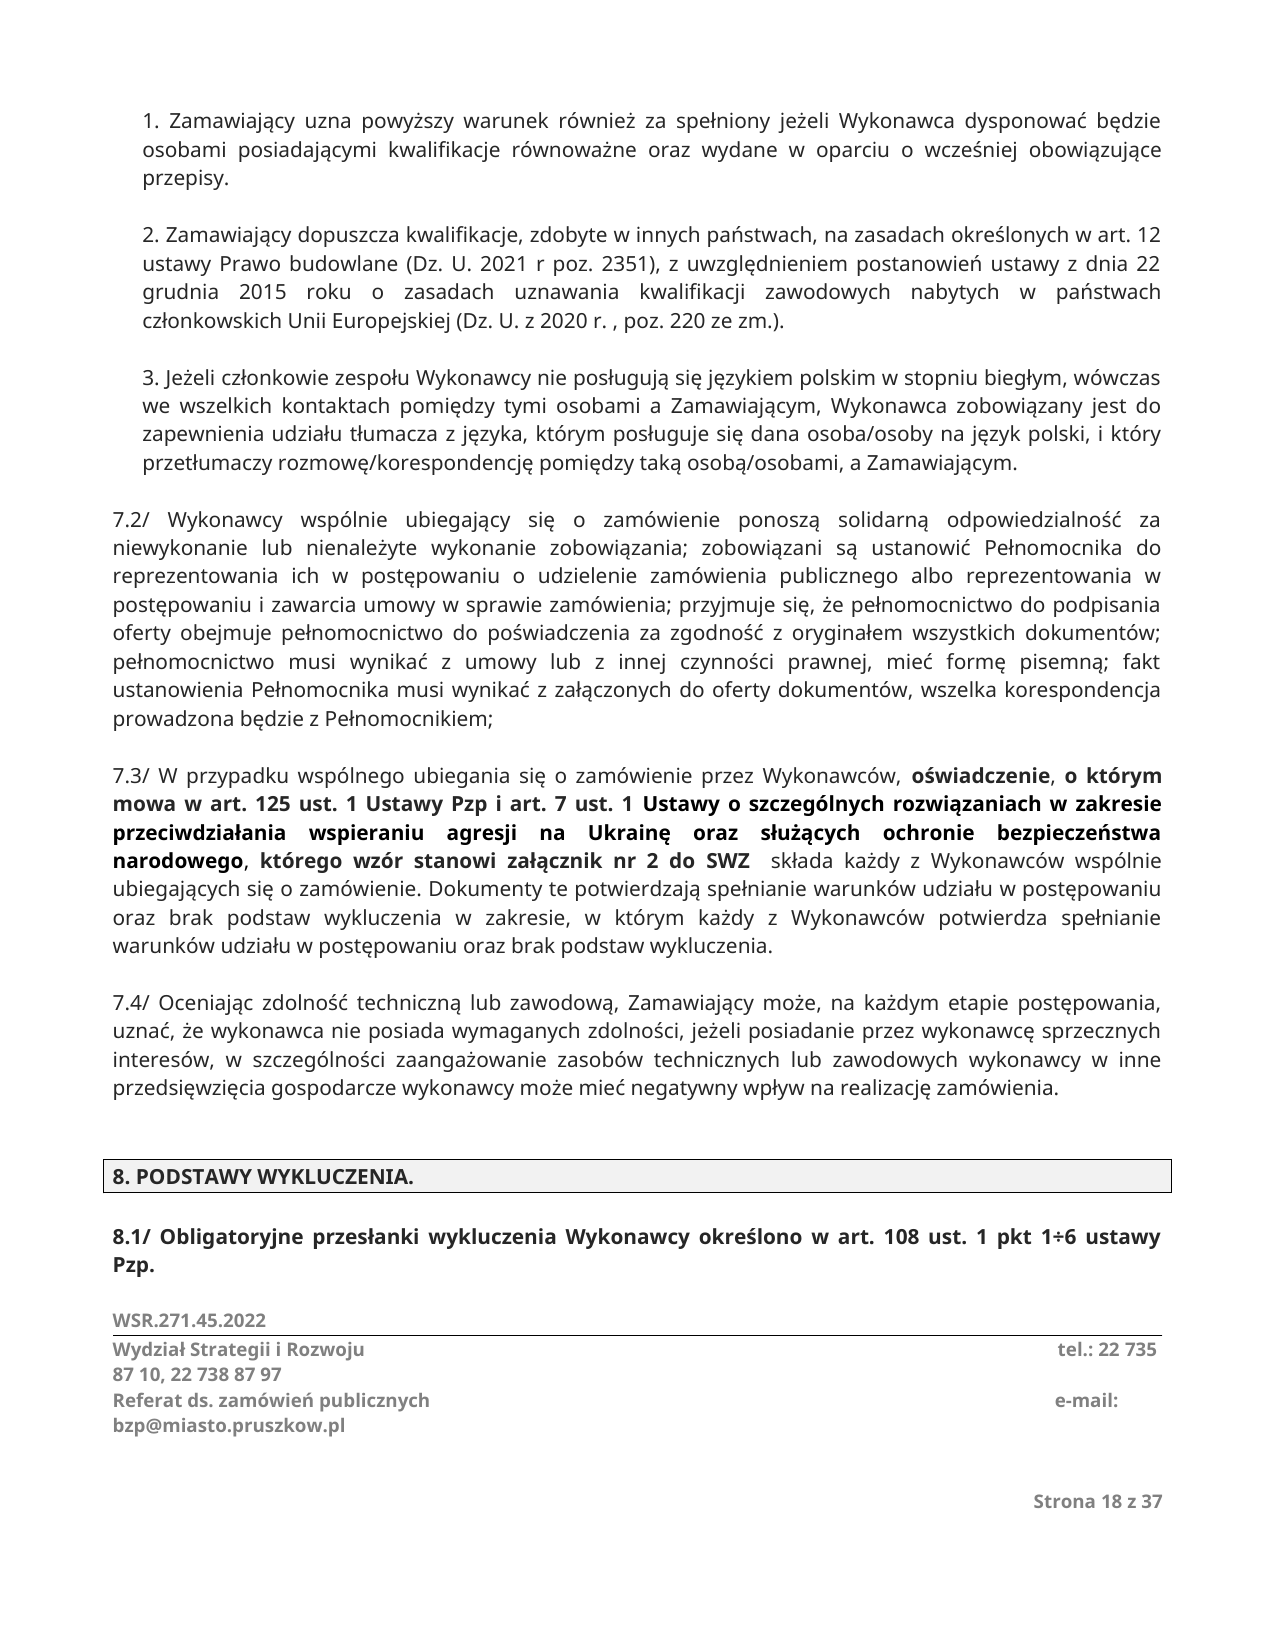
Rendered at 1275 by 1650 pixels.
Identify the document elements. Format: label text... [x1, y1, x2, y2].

text 7.2/ Wykonawcy wspólnie ubiegający się o zamówienie ponoszą solidarną odpowiedzialność za niewykonanie lub nienależyte wykonanie zobowiązania; zobowiązani są ustanowić Pełnomocnika do reprezentowania ich w postępowaniu o udzielenie zamówienia publicznego albo reprezentowania w postępowaniu i zawarcia umowy w sprawie zamówienia; przyjmuje się, że pełnomocnictwo do podpisania oferty obejmuje pełnomocnictwo do poświadczenia za zgodność z oryginałem wszystkich dokumentów; pełnomocnictwo musi wynikać z umowy lub z innej czynności prawnej, mieć formę pisemną; fakt ustanowienia Pełnomocnika musi wynikać z załączonych do oferty dokumentów, wszelka korespondencja prowadzona będzie z Pełnomocnikiem; [112, 505, 1162, 732]
text 7.3/ W przypadku wspólnego ubiegania się o zamówienie przez Wykonawców, oświadczenie, o którym mowa w art. 125 ust. 1 Ustawy Pzp i art. 7 ust. 1 Ustawy o szczególnych rozwiązaniach w zakresie przeciwdziałania wspieraniu agresji na Ukrainę oraz służących ochronie bezpieczeństwa narodowego, którego wzór stanowi załącznik nr 2 do SWZ składa każdy z Wykonawców wspólnie ubiegających się o zamówienie. Dokumenty te potwierdzają spełnianie warunków udziału w postępowaniu oraz brak podstaw wykluczenia w zakresie, w którym każdy z Wykonawców potwierdza spełnianie warunków udziału w postępowaniu oraz brak podstaw wykluczenia. [112, 761, 1162, 960]
text 7.4/ Oceniając zdolność techniczną lub zawodową, Zamawiający może, na każdym etapie postępowania, uznać, że wykonawca nie posiada wymaganych zdolności, jeżeli posiadanie przez wykonawcę sprzecznych interesów, w szczególności zaangażowanie zasobów technicznych lub zawodowych wykonawcy w inne przedsięwzięcia gospodarcze wykonawcy może mieć negatywny wpływ na realizację zamówienia. [112, 988, 1162, 1102]
text 8. PODSTAWY WYKLUCZENIA. [104, 1160, 1171, 1192]
text 2. Zamawiający dopuszcza kwalifikacje, zdobyte w innych państwach, na zasadach określonych w art. 12 ustawy Prawo budowlane (Dz. U. 2021 r poz. 2351), z uwzględnieniem postanowień ustawy z dnia 22 grudnia 2015 roku o zasadach uznawania kwalifikacji zawodowych nabytych w państwach członkowskich Unii Europejskiej (Dz. U. z 2020 r. , poz. 220 ze zm.). [142, 220, 1162, 334]
text 1. Zamawiający uzna powyższy warunek również za spełniony jeżeli Wykonawca dysponować będzie osobami posiadającymi kwalifikacje równoważne oraz wydane w oparciu o wcześniej obowiązujące przepisy. [142, 107, 1162, 192]
text 8.1/ Obligatoryjne przesłanki wykluczenia Wykonawcy określono w art. 108 ust. 1 pkt 1÷6 ustawy Pzp. [112, 1222, 1162, 1279]
text 3. Jeżeli członkowie zespołu Wykonawcy nie posługują się językiem polskim w stopniu biegłym, wówczas we wszelkich kontaktach pomiędzy tymi osobami a Zamawiającym, Wykonawca zobowiązany jest do zapewnienia udziału tłumacza z języka, którym posługuje się dana osoba/osoby na język polski, i który przetłumaczy rozmowę/korespondencję pomiędzy taką osobą/osobami, a Zamawiającym. [142, 363, 1162, 476]
